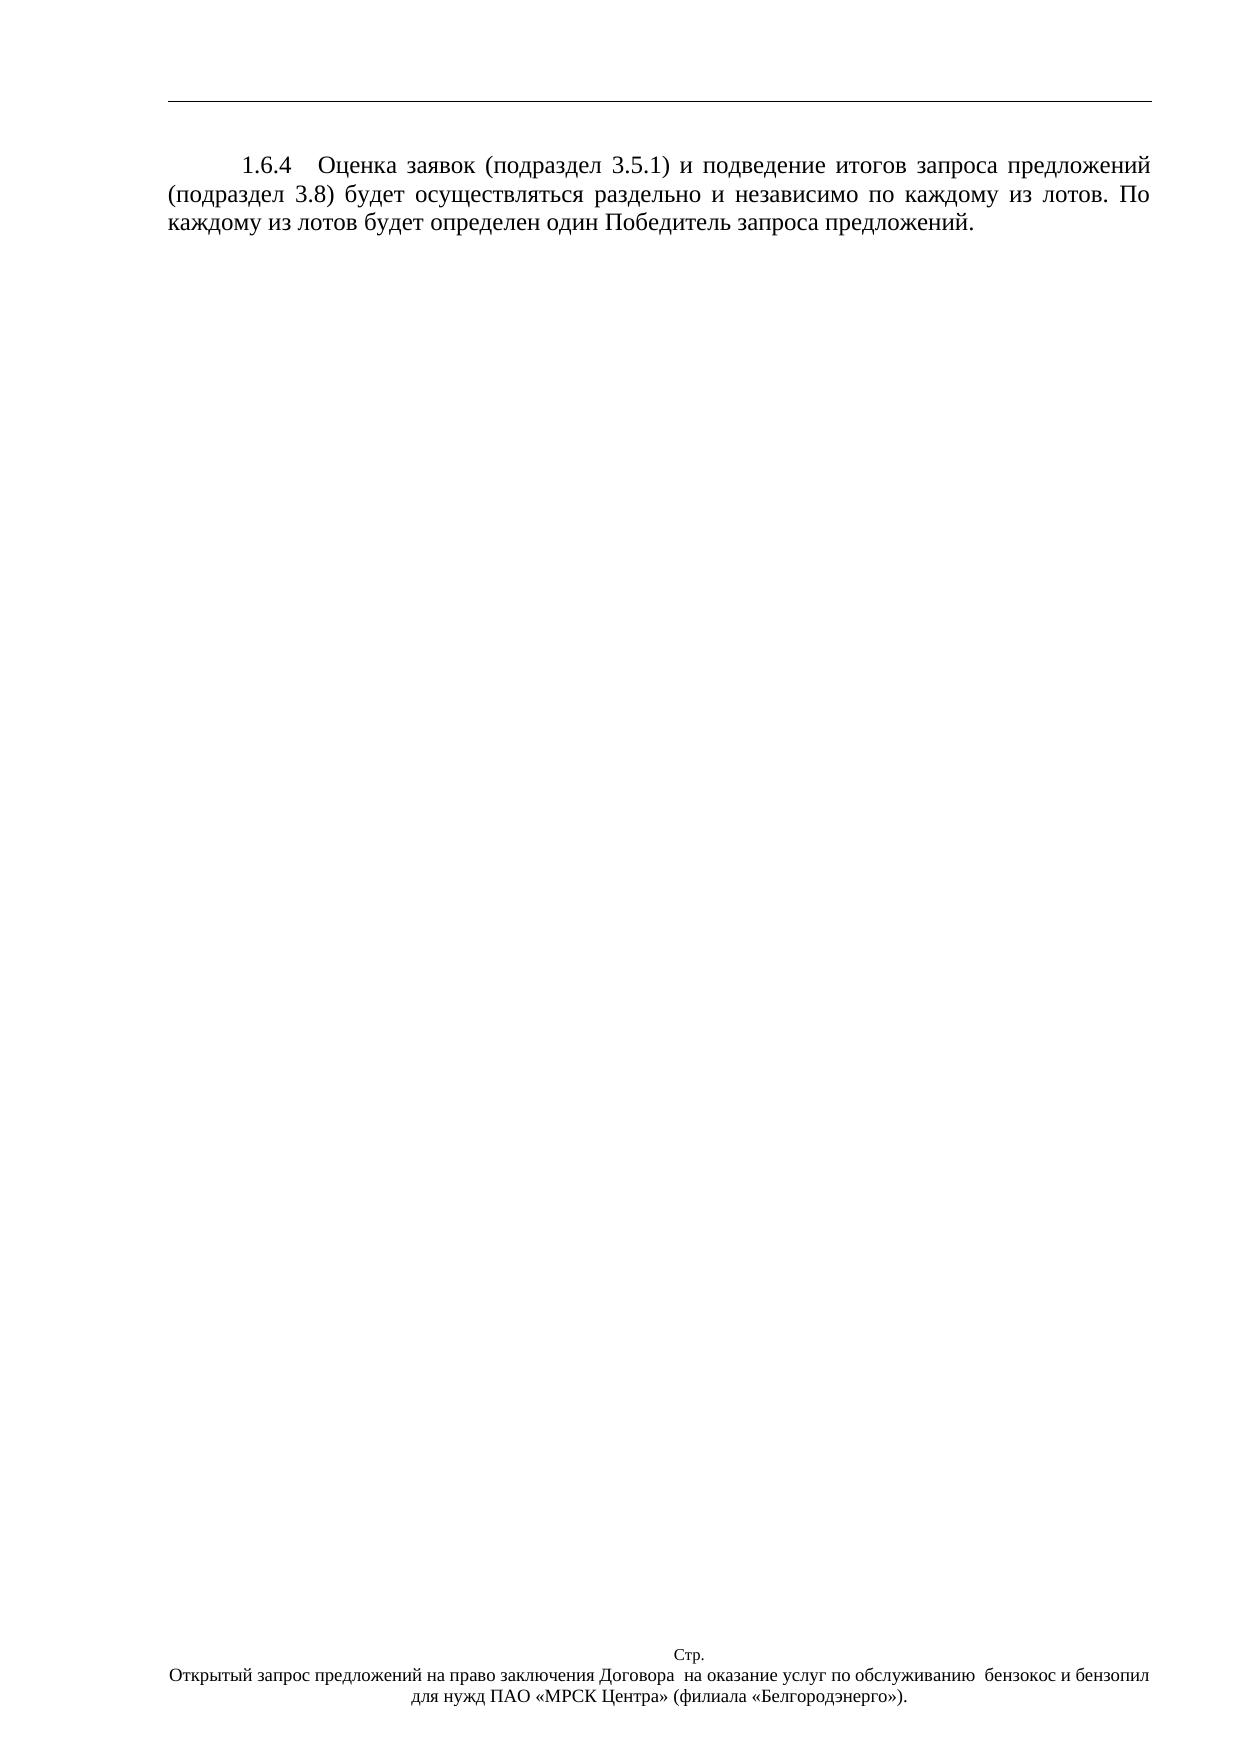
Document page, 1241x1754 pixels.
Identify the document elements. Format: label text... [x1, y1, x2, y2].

subtitle Оценка заявок (подраздел 3.5.1) и подведение итогов запроса предложений (подраздел 3.8) будет осуществляться раздельно и независимо по каждому из лотов. По каждому из лотов будет определен один Победитель запроса предложений. [168, 150, 1152, 236]
